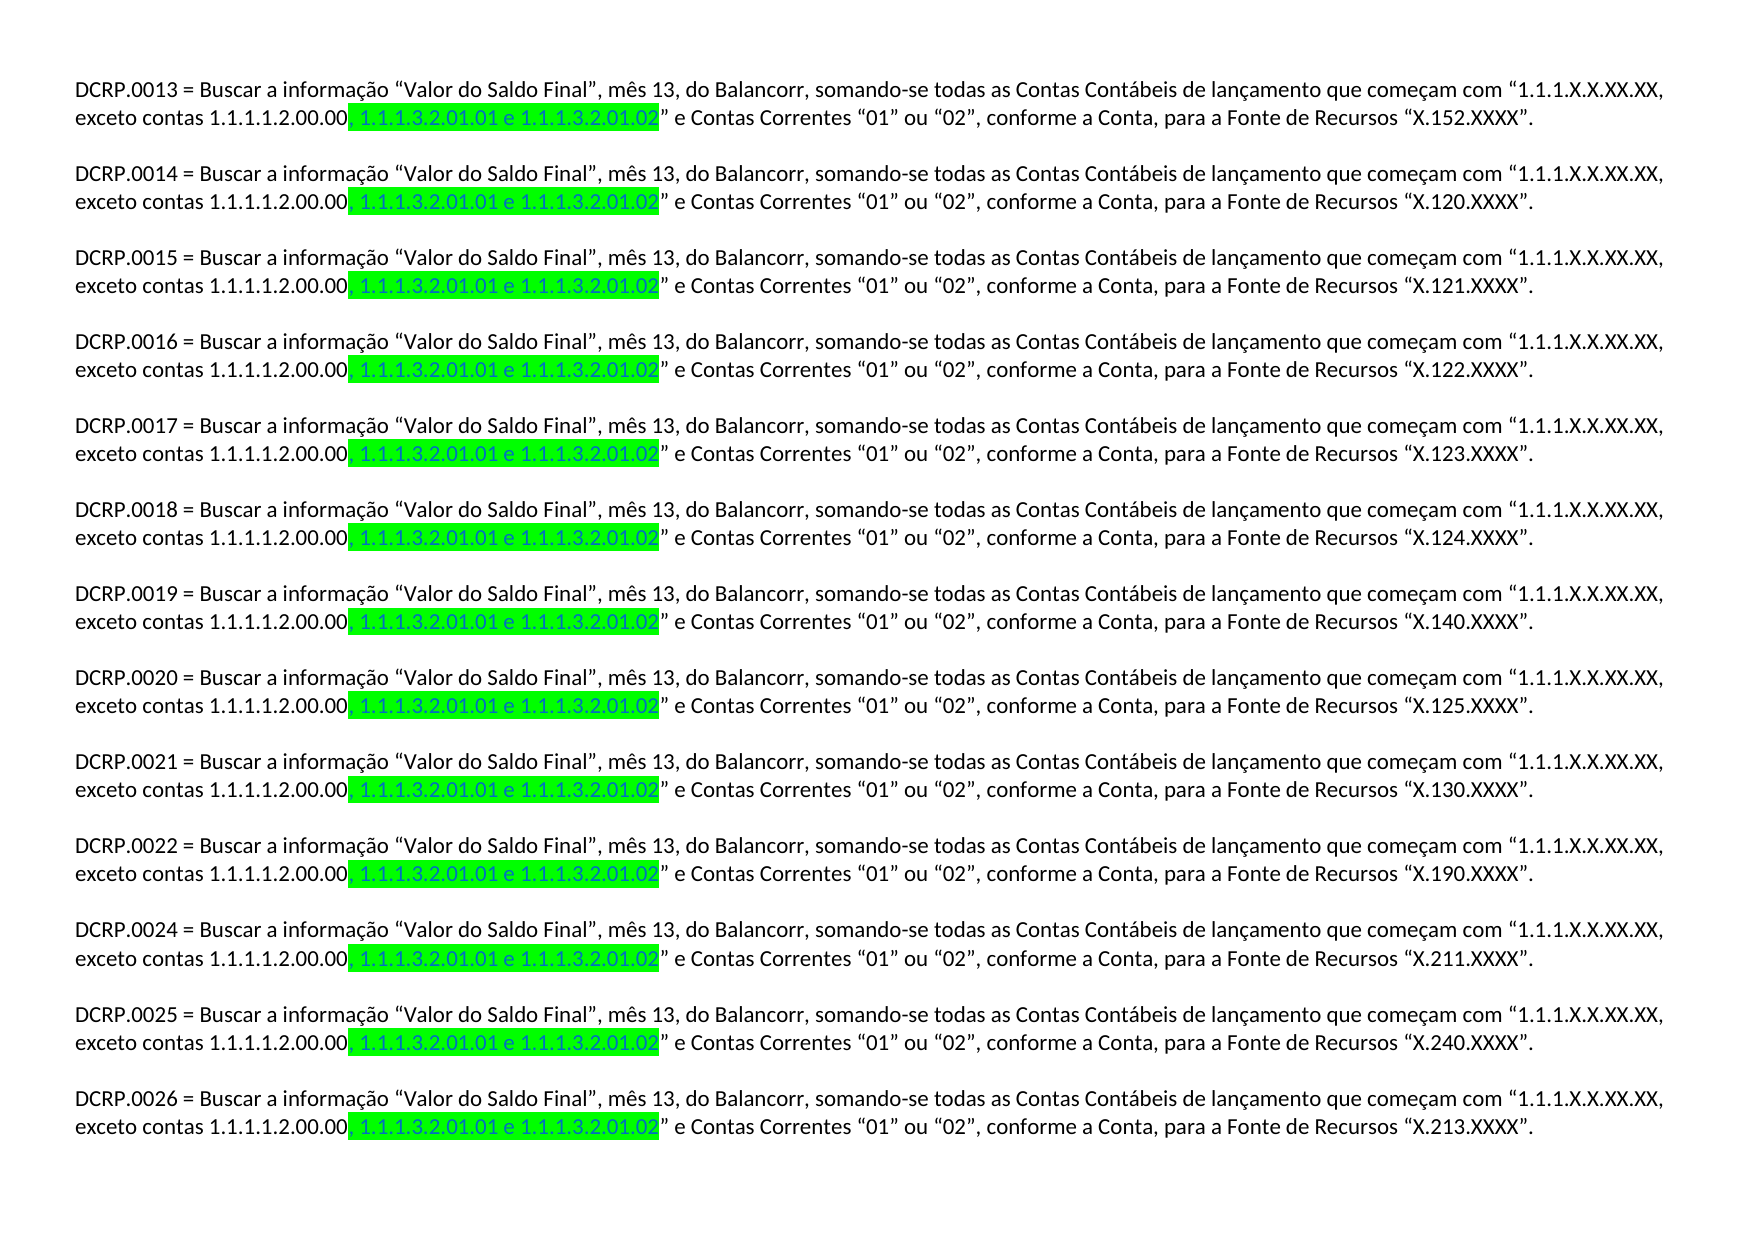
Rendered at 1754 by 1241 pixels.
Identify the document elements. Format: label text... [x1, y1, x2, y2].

text DCRP.0022 = Buscar a informação “Valor do Saldo Final”, mês 13, do Balancorr, somando-se todas as Contas Contábeis de lançamento que começam com “1.1.1.X.X.XX.XX, exceto contas 1.1.1.1.2.00.00, 1.1.1.3.2.01.01 e 1.1.1.3.2.01.02” e Contas Correntes “01” ou “02”, conforme a Conta, para a Fonte de Recursos “X.190.XXXX”. [75, 832, 1679, 888]
text DCRP.0013 = Buscar a informação “Valor do Saldo Final”, mês 13, do Balancorr, somando-se todas as Contas Contábeis de lançamento que começam com “1.1.1.X.X.XX.XX, exceto contas 1.1.1.1.2.00.00, 1.1.1.3.2.01.01 e 1.1.1.3.2.01.02” e Contas Correntes “01” ou “02”, conforme a Conta, para a Fonte de Recursos “X.152.XXXX”. [75, 75, 1679, 131]
text DCRP.0024 = Buscar a informação “Valor do Saldo Final”, mês 13, do Balancorr, somando-se todas as Contas Contábeis de lançamento que começam com “1.1.1.X.X.XX.XX, exceto contas 1.1.1.1.2.00.00, 1.1.1.3.2.01.01 e 1.1.1.3.2.01.02” e Contas Correntes “01” ou “02”, conforme a Conta, para a Fonte de Recursos “X.211.XXXX”. [75, 916, 1679, 972]
text DCRP.0025 = Buscar a informação “Valor do Saldo Final”, mês 13, do Balancorr, somando-se todas as Contas Contábeis de lançamento que começam com “1.1.1.X.X.XX.XX, exceto contas 1.1.1.1.2.00.00, 1.1.1.3.2.01.01 e 1.1.1.3.2.01.02” e Contas Correntes “01” ou “02”, conforme a Conta, para a Fonte de Recursos “X.240.XXXX”. [75, 1000, 1679, 1056]
text DCRP.0016 = Buscar a informação “Valor do Saldo Final”, mês 13, do Balancorr, somando-se todas as Contas Contábeis de lançamento que começam com “1.1.1.X.X.XX.XX, exceto contas 1.1.1.1.2.00.00, 1.1.1.3.2.01.01 e 1.1.1.3.2.01.02” e Contas Correntes “01” ou “02”, conforme a Conta, para a Fonte de Recursos “X.122.XXXX”. [75, 327, 1679, 383]
text DCRP.0021 = Buscar a informação “Valor do Saldo Final”, mês 13, do Balancorr, somando-se todas as Contas Contábeis de lançamento que começam com “1.1.1.X.X.XX.XX, exceto contas 1.1.1.1.2.00.00, 1.1.1.3.2.01.01 e 1.1.1.3.2.01.02” e Contas Correntes “01” ou “02”, conforme a Conta, para a Fonte de Recursos “X.130.XXXX”. [75, 747, 1679, 803]
text DCRP.0018 = Buscar a informação “Valor do Saldo Final”, mês 13, do Balancorr, somando-se todas as Contas Contábeis de lançamento que começam com “1.1.1.X.X.XX.XX, exceto contas 1.1.1.1.2.00.00, 1.1.1.3.2.01.01 e 1.1.1.3.2.01.02” e Contas Correntes “01” ou “02”, conforme a Conta, para a Fonte de Recursos “X.124.XXXX”. [75, 495, 1679, 551]
text DCRP.0019 = Buscar a informação “Valor do Saldo Final”, mês 13, do Balancorr, somando-se todas as Contas Contábeis de lançamento que começam com “1.1.1.X.X.XX.XX, exceto contas 1.1.1.1.2.00.00, 1.1.1.3.2.01.01 e 1.1.1.3.2.01.02” e Contas Correntes “01” ou “02”, conforme a Conta, para a Fonte de Recursos “X.140.XXXX”. [75, 579, 1679, 635]
text DCRP.0015 = Buscar a informação “Valor do Saldo Final”, mês 13, do Balancorr, somando-se todas as Contas Contábeis de lançamento que começam com “1.1.1.X.X.XX.XX, exceto contas 1.1.1.1.2.00.00, 1.1.1.3.2.01.01 e 1.1.1.3.2.01.02” e Contas Correntes “01” ou “02”, conforme a Conta, para a Fonte de Recursos “X.121.XXXX”. [75, 243, 1679, 299]
text DCRP.0026 = Buscar a informação “Valor do Saldo Final”, mês 13, do Balancorr, somando-se todas as Contas Contábeis de lançamento que começam com “1.1.1.X.X.XX.XX, exceto contas 1.1.1.1.2.00.00, 1.1.1.3.2.01.01 e 1.1.1.3.2.01.02” e Contas Correntes “01” ou “02”, conforme a Conta, para a Fonte de Recursos “X.213.XXXX”. [75, 1084, 1679, 1140]
text DCRP.0017 = Buscar a informação “Valor do Saldo Final”, mês 13, do Balancorr, somando-se todas as Contas Contábeis de lançamento que começam com “1.1.1.X.X.XX.XX, exceto contas 1.1.1.1.2.00.00, 1.1.1.3.2.01.01 e 1.1.1.3.2.01.02” e Contas Correntes “01” ou “02”, conforme a Conta, para a Fonte de Recursos “X.123.XXXX”. [75, 411, 1679, 467]
text DCRP.0020 = Buscar a informação “Valor do Saldo Final”, mês 13, do Balancorr, somando-se todas as Contas Contábeis de lançamento que começam com “1.1.1.X.X.XX.XX, exceto contas 1.1.1.1.2.00.00, 1.1.1.3.2.01.01 e 1.1.1.3.2.01.02” e Contas Correntes “01” ou “02”, conforme a Conta, para a Fonte de Recursos “X.125.XXXX”. [75, 663, 1679, 719]
text DCRP.0014 = Buscar a informação “Valor do Saldo Final”, mês 13, do Balancorr, somando-se todas as Contas Contábeis de lançamento que começam com “1.1.1.X.X.XX.XX, exceto contas 1.1.1.1.2.00.00, 1.1.1.3.2.01.01 e 1.1.1.3.2.01.02” e Contas Correntes “01” ou “02”, conforme a Conta, para a Fonte de Recursos “X.120.XXXX”. [75, 159, 1679, 215]
